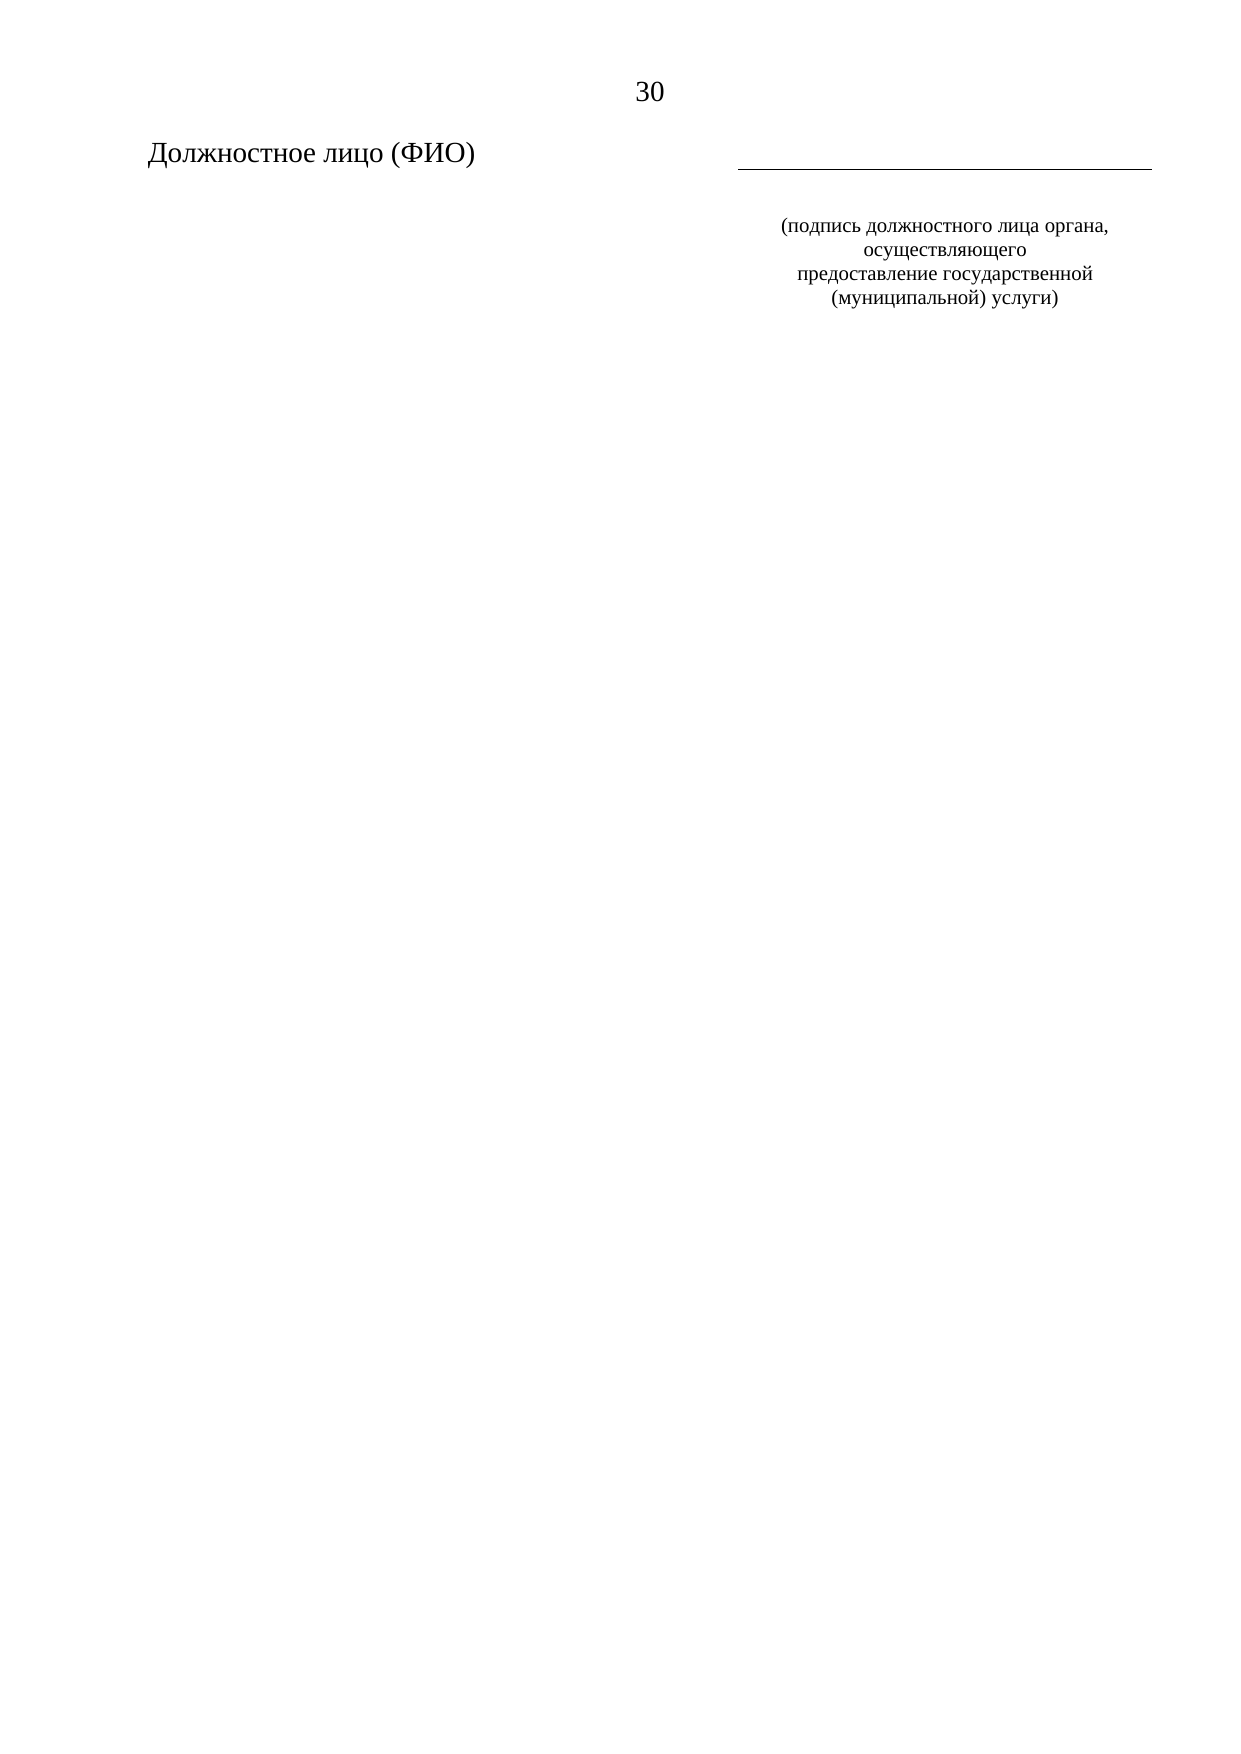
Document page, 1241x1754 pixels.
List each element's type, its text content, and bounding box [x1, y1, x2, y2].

text предоставление государственной [738, 241, 1152, 265]
text Должностное лицо (ФИО) [148, 135, 1152, 169]
text (муниципальной) услуги) [738, 265, 1152, 309]
text (подпись должностного лица органа, осуществляющего [738, 193, 1152, 241]
